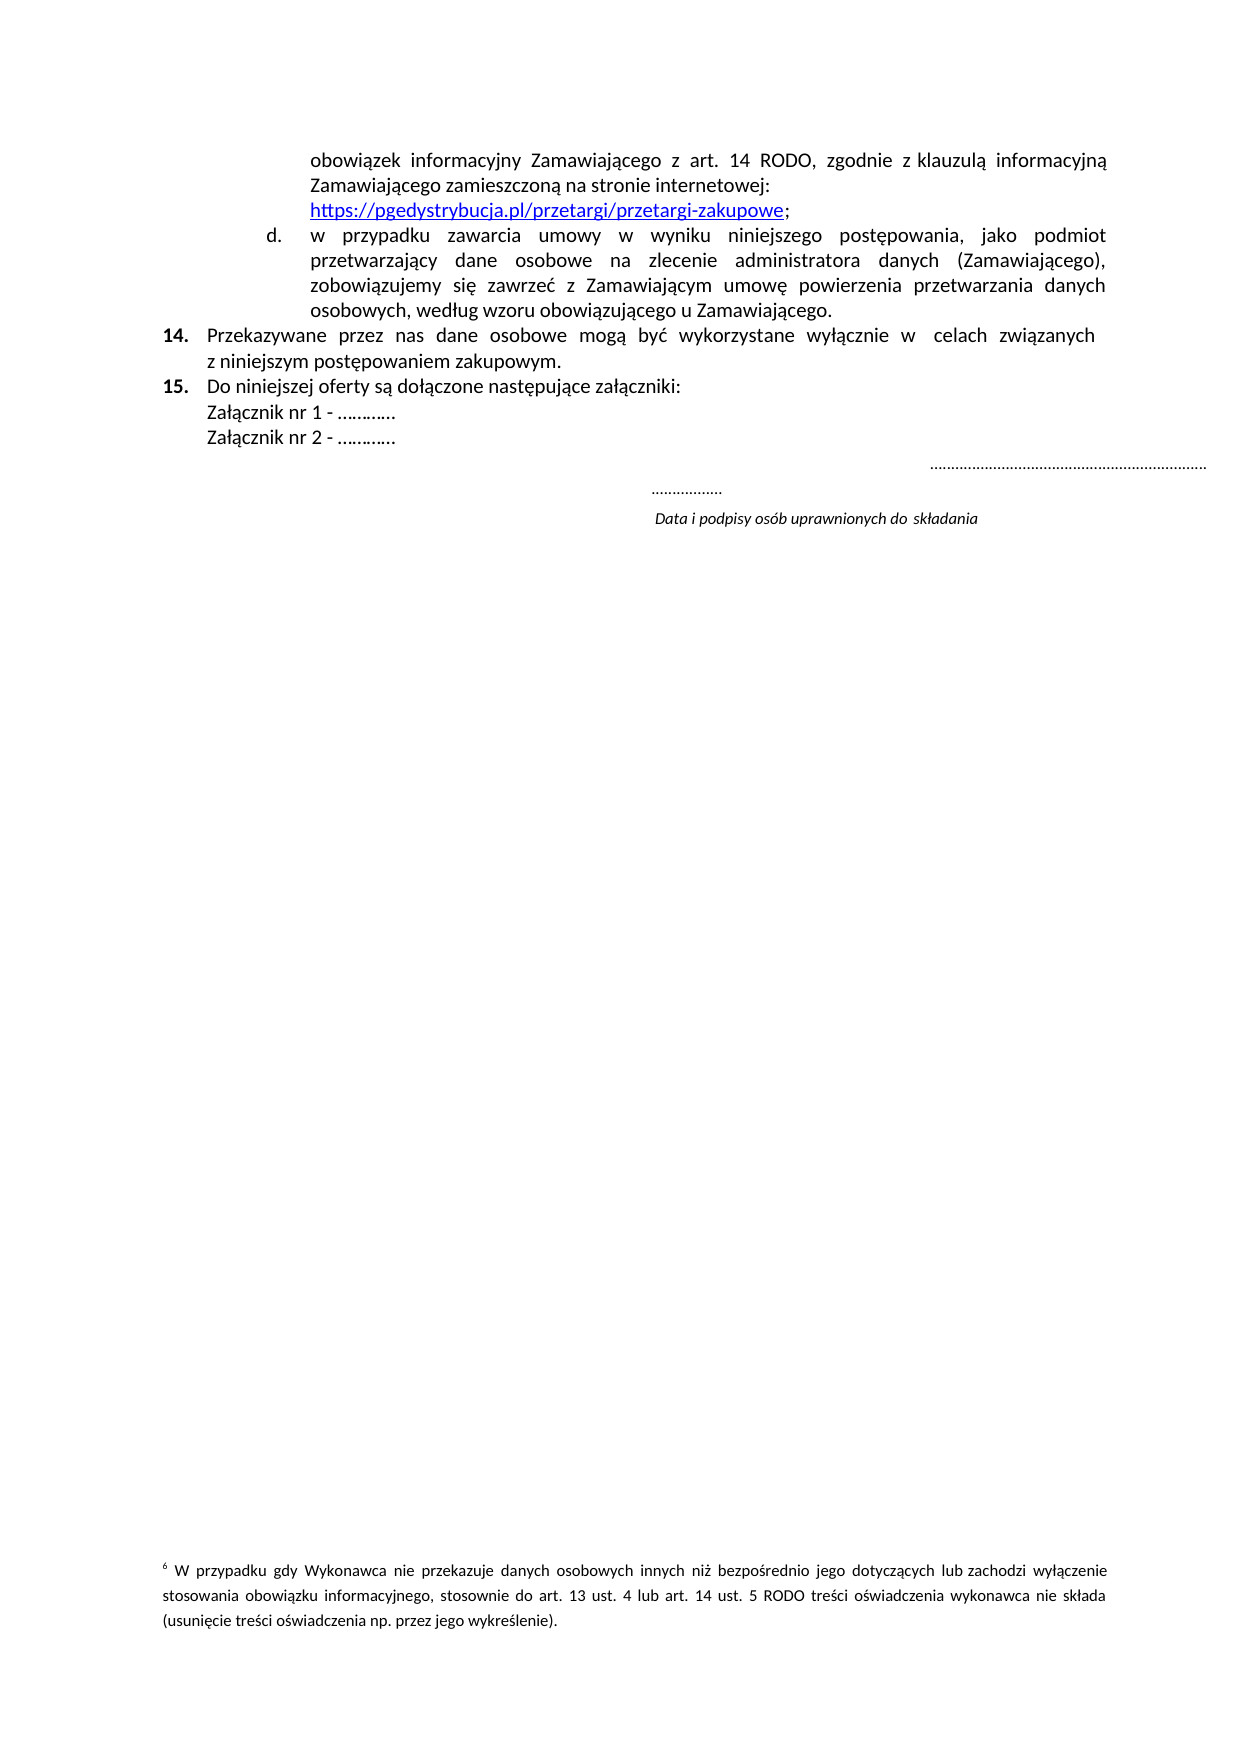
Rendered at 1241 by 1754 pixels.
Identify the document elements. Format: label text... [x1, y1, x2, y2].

list https://pgedystrybucja.pl/przetargi/przetargi-zakupowe; [310, 198, 1107, 223]
list Do niniejszej oferty są dołączone następujące załączniki: [162, 373, 1107, 399]
text Załącznik nr 2 - ………… [162, 424, 1107, 450]
text Załącznik nr 1 - ………… [162, 399, 1107, 424]
list w przypadku zawarcia umowy w wyniku niniejszego postępowania, jako podmiot przetwarzający dane osobowe na zlecenie administratora danych (Zamawiającego), zobowiązujemy się zawrzeć z Zamawiającym umowę powierzenia przetwarzania danych osobowych, według wzoru obowiązującego u Zamawiającego. [266, 223, 1107, 323]
text ................................................................................... [651, 450, 1211, 500]
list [266, 148, 1107, 198]
list Przekazywane przez nas dane osobowe mogą być wykorzystane wyłącznie w celach związanych z niniejszym postępowaniem zakupowym. [162, 323, 1107, 373]
list 6 W przypadku gdy Wykonawca nie przekazuje danych osobowych innych niż bezpośrednio jego dotyczących lub zachodzi wyłączenie stosowania obowiązku informacyjnego, stosownie do art. 13 ust. 4 lub art. 14 ust. 5 RODO treści oświadczenia wykonawca nie składa (usunięcie treści oświadczenia np. przez jego wykreślenie). [162, 1556, 1107, 1631]
text Data i podpisy osób uprawnionych do składania [577, 508, 1100, 528]
